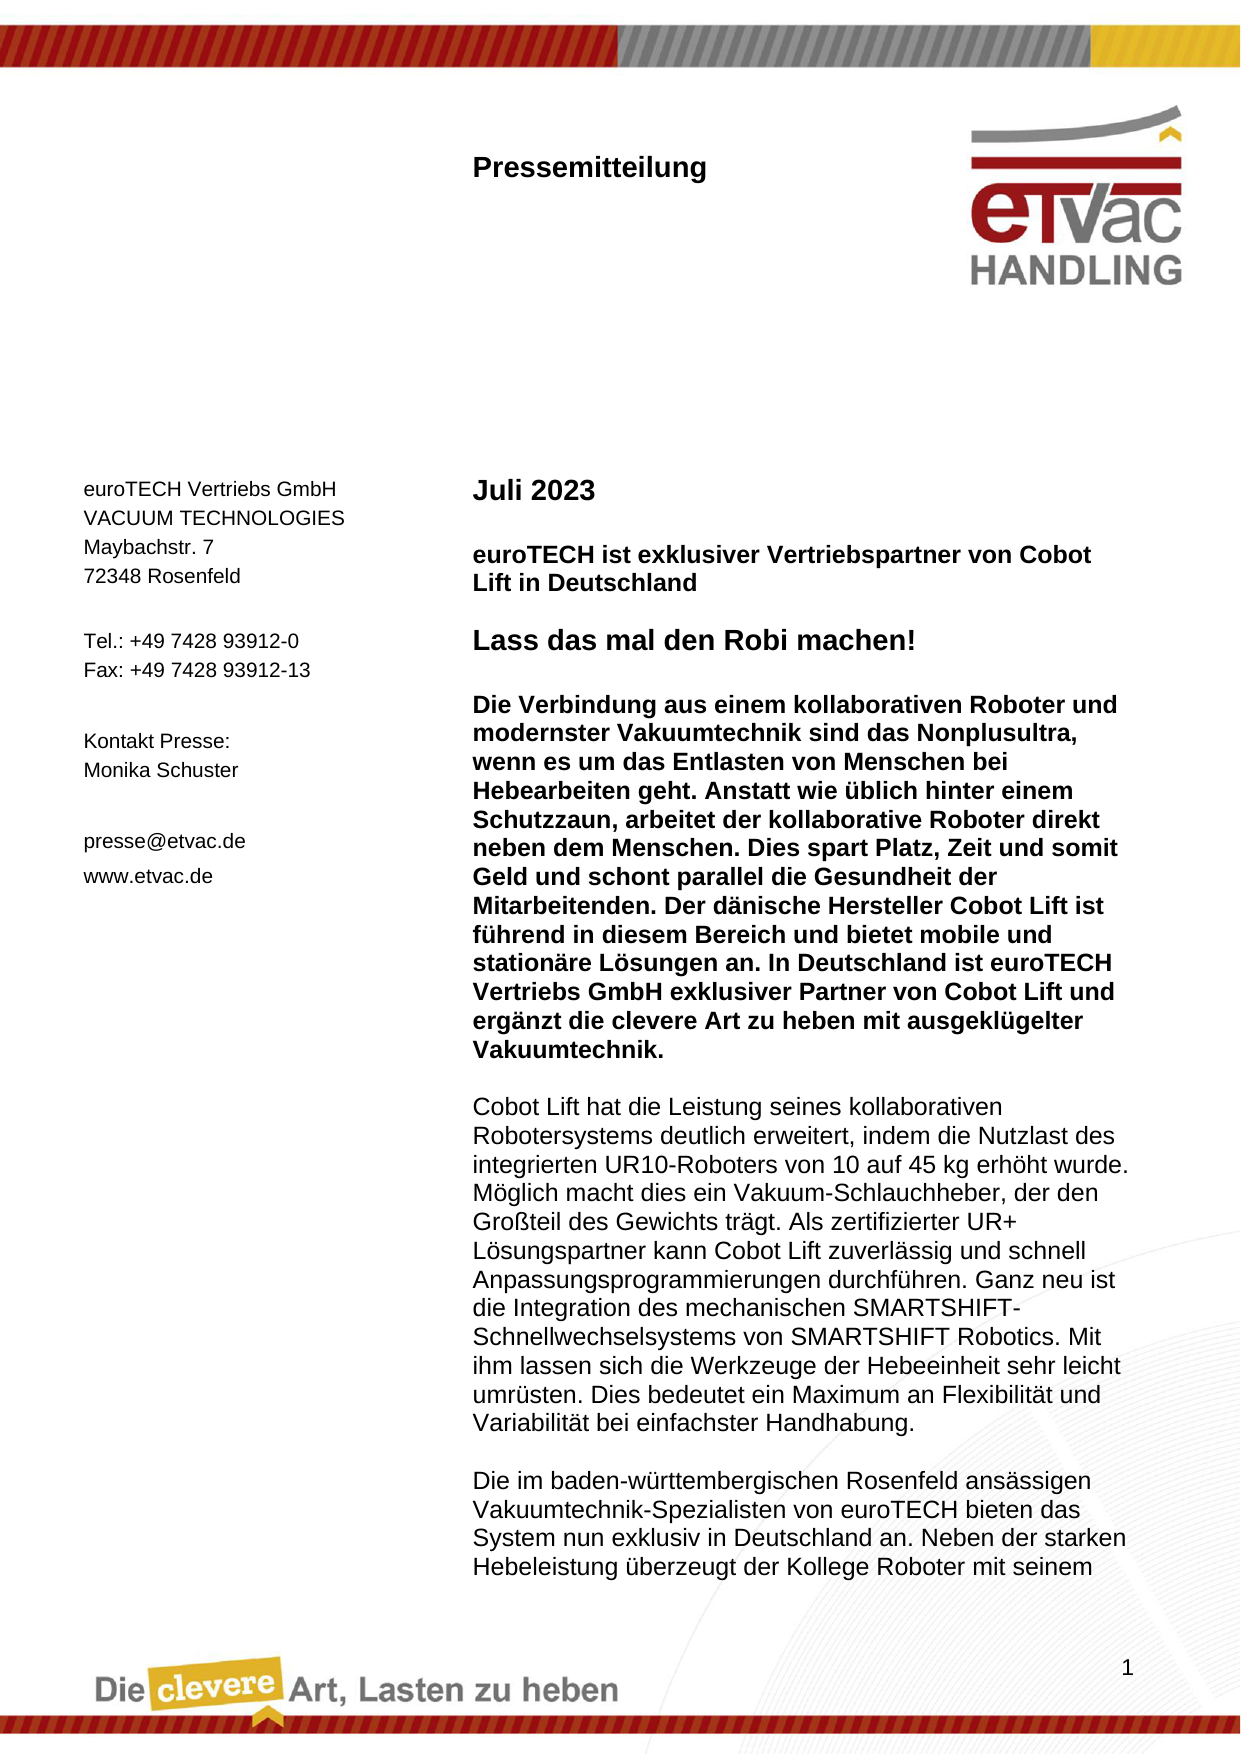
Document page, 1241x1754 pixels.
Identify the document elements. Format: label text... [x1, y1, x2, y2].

text Juli 2023 [472, 472, 1134, 506]
text Die Verbindung aus einem kollaborativen Roboter und modernster Vakuumtechnik sind das Nonplusultra, wenn es um das Entlasten von Menschen bei Hebearbeiten geht. Anstatt wie üblich hinter einem Schutzzaun, arbeitet der kollaborative Roboter direkt neben dem Menschen. Dies spart Platz, Zeit und somit Geld und schont parallel die Gesundheit der Mitarbeitenden. Der dänische Hersteller Cobot Lift ist führend in diesem Bereich und bietet mobile und stationäre Lösungen an. In Deutschland ist euroTECH Vertriebs GmbH exklusiver Partner von Cobot Lift und ergänzt die clevere Art zu heben mit ausgeklügelter Vakuumtechnik. [472, 689, 1134, 1063]
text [472, 1466, 1134, 1581]
text euroTECH ist exklusiver Vertriebspartner von Cobot Lift in Deutschland [472, 539, 1134, 597]
picture [0, 0, 1241, 1754]
text Lass das mal den Robi machen! [472, 622, 1134, 656]
text Cobot Lift hat die Leistung seines kollaborativen Robotersystems deutlich erweitert, indem die Nutzlast des integrierten UR10-Roboters von 10 auf 45 kg erhöht wurde. Möglich macht dies ein Vakuum-Schlauchheber, der den Großteil des Gewichts trägt. Als zertifizierter UR+ Lösungspartner kann Cobot Lift zuverlässig und schnell Anpassungsprogrammierungen durchführen. Ganz neu ist die Integration des mechanischen SMARTSHIFT-Schnellwechselsystems von SMARTSHIFT Robotics. Mit ihm lassen sich die Werkzeuge der Hebeeinheit sehr leicht umrüsten. Dies bedeutet ein Maximum an Flexibilität und Variabilität bei einfachster Handhabung. [472, 1092, 1134, 1437]
